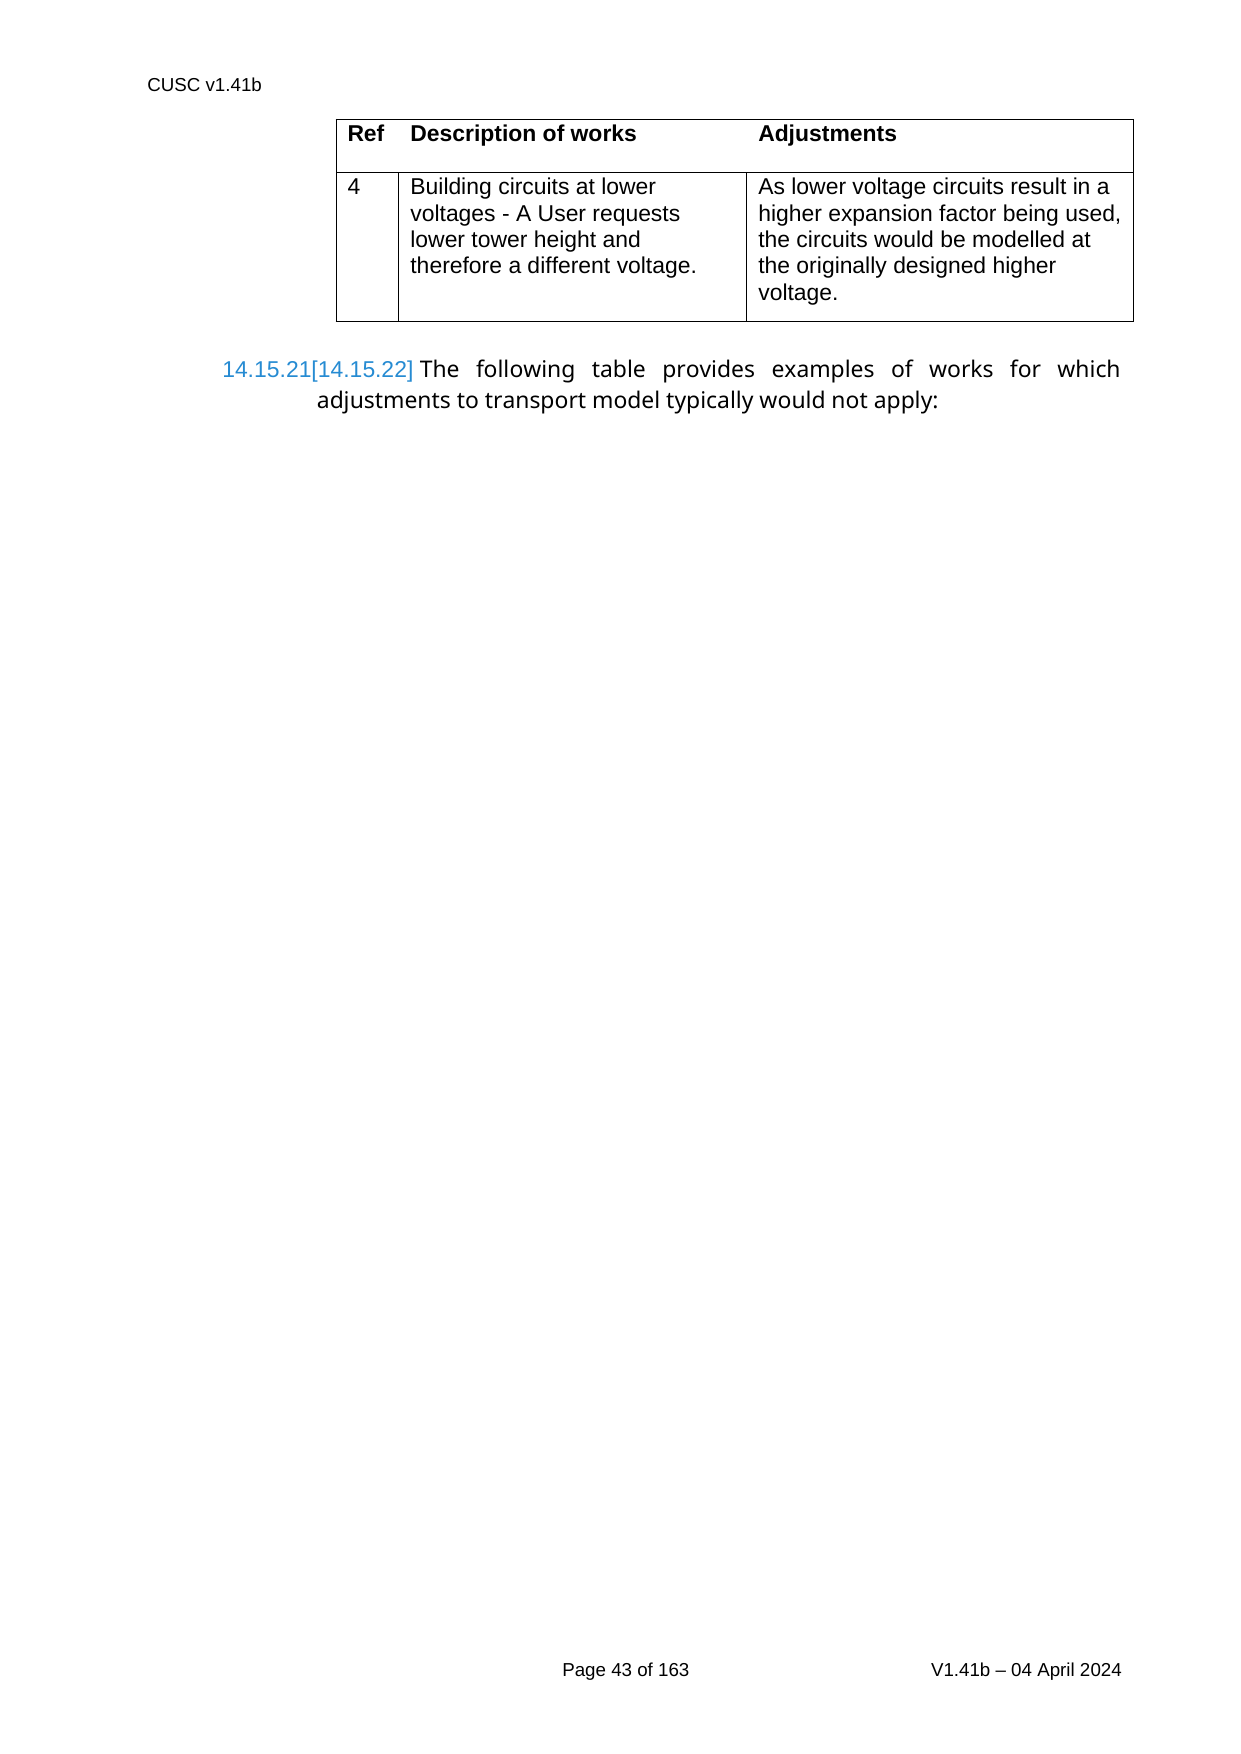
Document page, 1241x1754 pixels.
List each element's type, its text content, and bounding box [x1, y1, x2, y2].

table_header Description of works [399, 120, 747, 172]
table_cell 4 [337, 173, 398, 321]
table_header Ref [337, 120, 399, 172]
list The following table provides examples of works for which adjustments to transport model typically would not apply: [222, 353, 1121, 416]
table_cell Building circuits at lower voltages - A User requests lower tower height and therefore a different voltage. [399, 173, 746, 321]
table_cell As lower voltage circuits result in a higher expansion factor being used, the circuits would be modelled at the originally designed higher voltage. [747, 173, 1133, 321]
table_header Adjustments [747, 120, 1133, 172]
